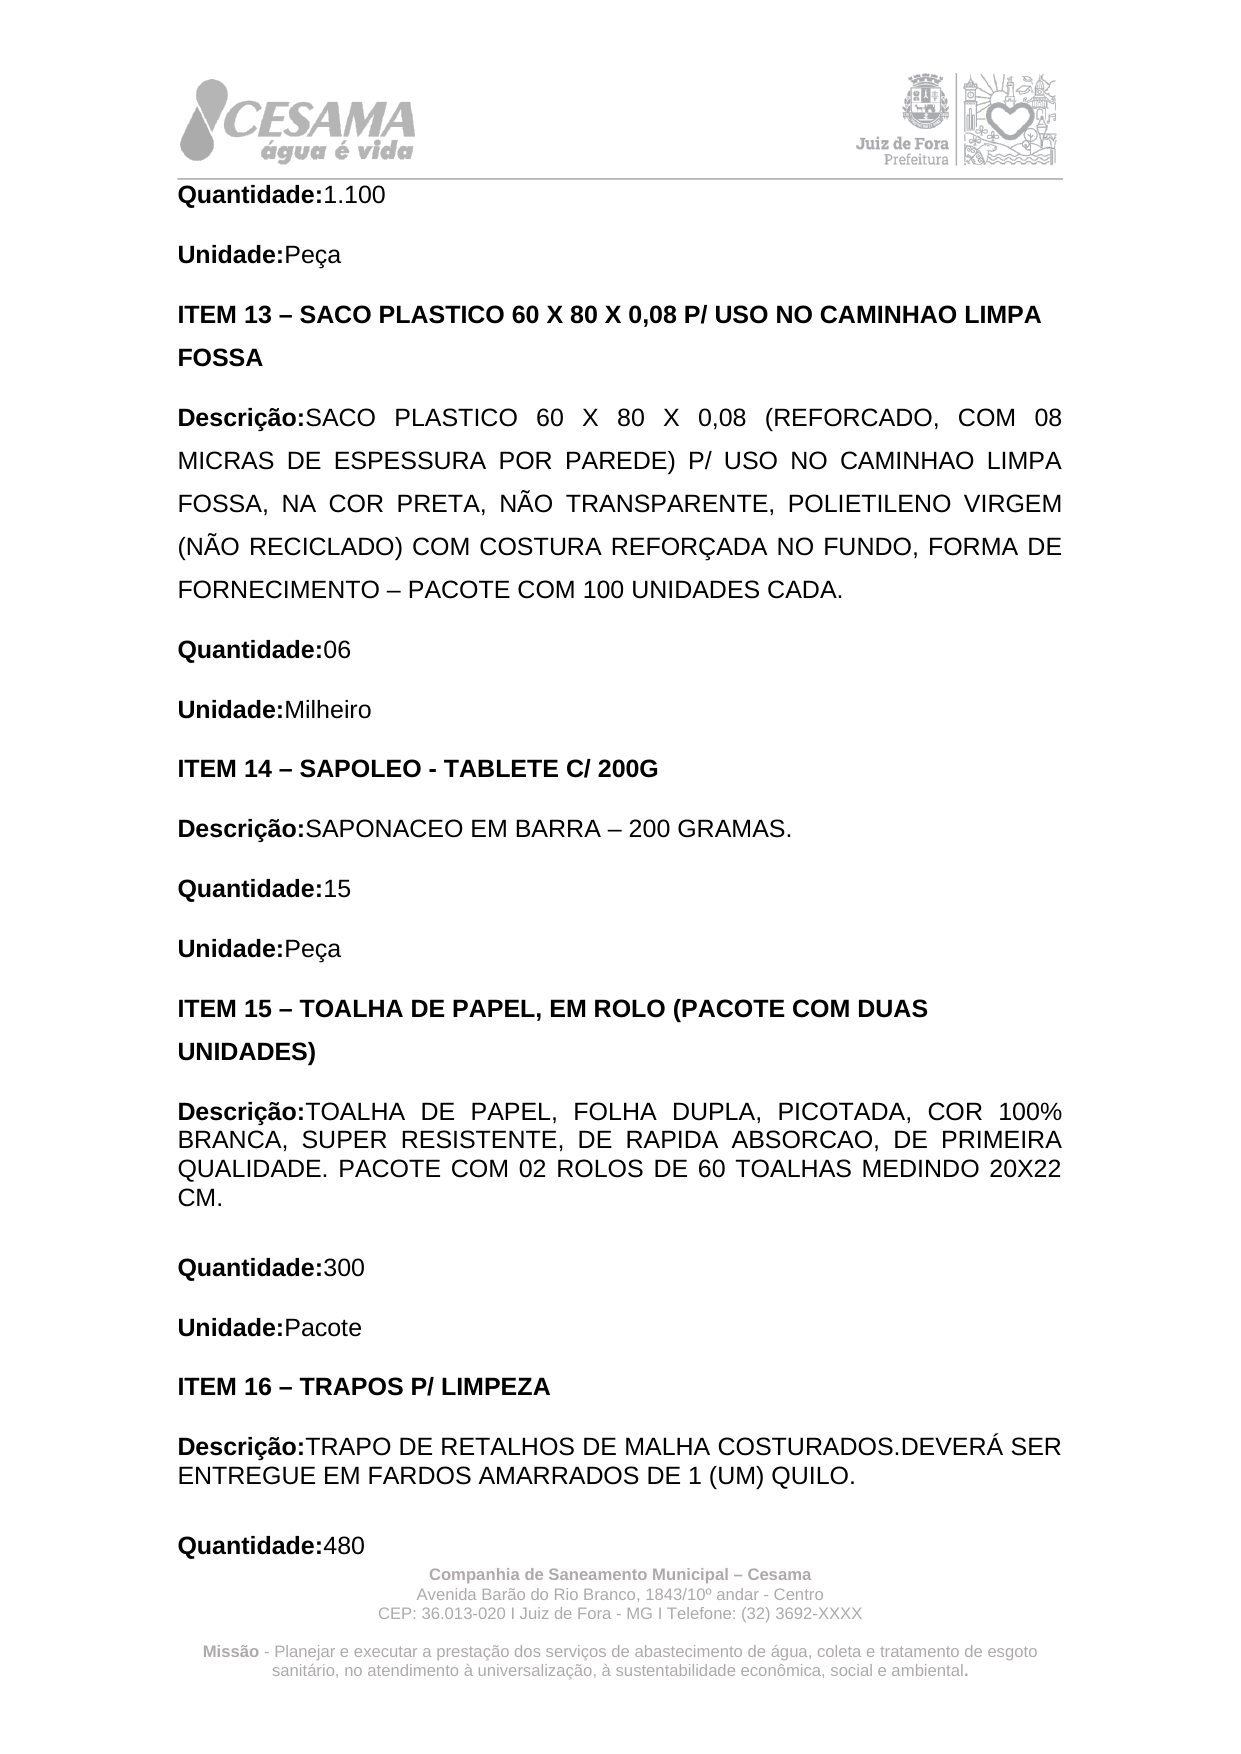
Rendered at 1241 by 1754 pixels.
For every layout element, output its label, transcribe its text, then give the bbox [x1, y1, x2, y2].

text Descrição:SACO PLASTICO 60 X 80 X 0,08 (REFORCADO, COM 08 MICRAS DE ESPESSURA POR PAREDE) P/ USO NO CAMINHAO LIMPA FOSSA, NA COR PRETA, NÃO TRANSPARENTE, POLIETILENO VIRGEM (NÃO RECICLADO) COM COSTURA REFORÇADA NO FUNDO, FORMA DE FORNECIMENTO – PACOTE COM 100 UNIDADES CADA. [177, 402, 1063, 604]
text Descrição:SAPONACEO EM BARRA – 200 GRAMAS. [177, 814, 1063, 843]
text Unidade:Peça [177, 240, 1063, 268]
text Unidade:Milheiro [177, 694, 1063, 723]
text ITEM 14 – SAPOLEO - TABLETE C/ 200G [177, 754, 1063, 783]
text Quantidade:480 [177, 1531, 1063, 1559]
text Unidade:Pacote [177, 1312, 1063, 1341]
text Quantidade:06 [177, 635, 1063, 663]
text Descrição:TRAPO DE RETALHOS DE MALHA COSTURADOS.DEVERÁ SER ENTREGUE EM FARDOS AMARRADOS DE 1 (UM) QUILO. [177, 1432, 1063, 1489]
text ITEM 16 – TRAPOS P/ LIMPEZA [177, 1372, 1063, 1401]
text Unidade:Peça [177, 934, 1063, 962]
picture [177, 73, 1064, 180]
text Quantidade:15 [177, 874, 1063, 903]
text Descrição:TOALHA DE PAPEL, FOLHA DUPLA, PICOTADA, COR 100% BRANCA, SUPER RESISTENTE, DE RAPIDA ABSORCAO, DE PRIMEIRA QUALIDADE. PACOTE COM 02 ROLOS DE 60 TOALHAS MEDINDO 20X22 CM. [177, 1096, 1063, 1211]
text Quantidade:300 [177, 1253, 1063, 1281]
text Quantidade:1.100 [177, 180, 1063, 209]
text ITEM 13 – SACO PLASTICO 60 X 80 X 0,08 P/ USO NO CAMINHAO LIMPA FOSSA [177, 299, 1063, 371]
text ITEM 15 – TOALHA DE PAPEL, EM ROLO (PACOTE COM DUAS UNIDADES) [177, 993, 1063, 1065]
